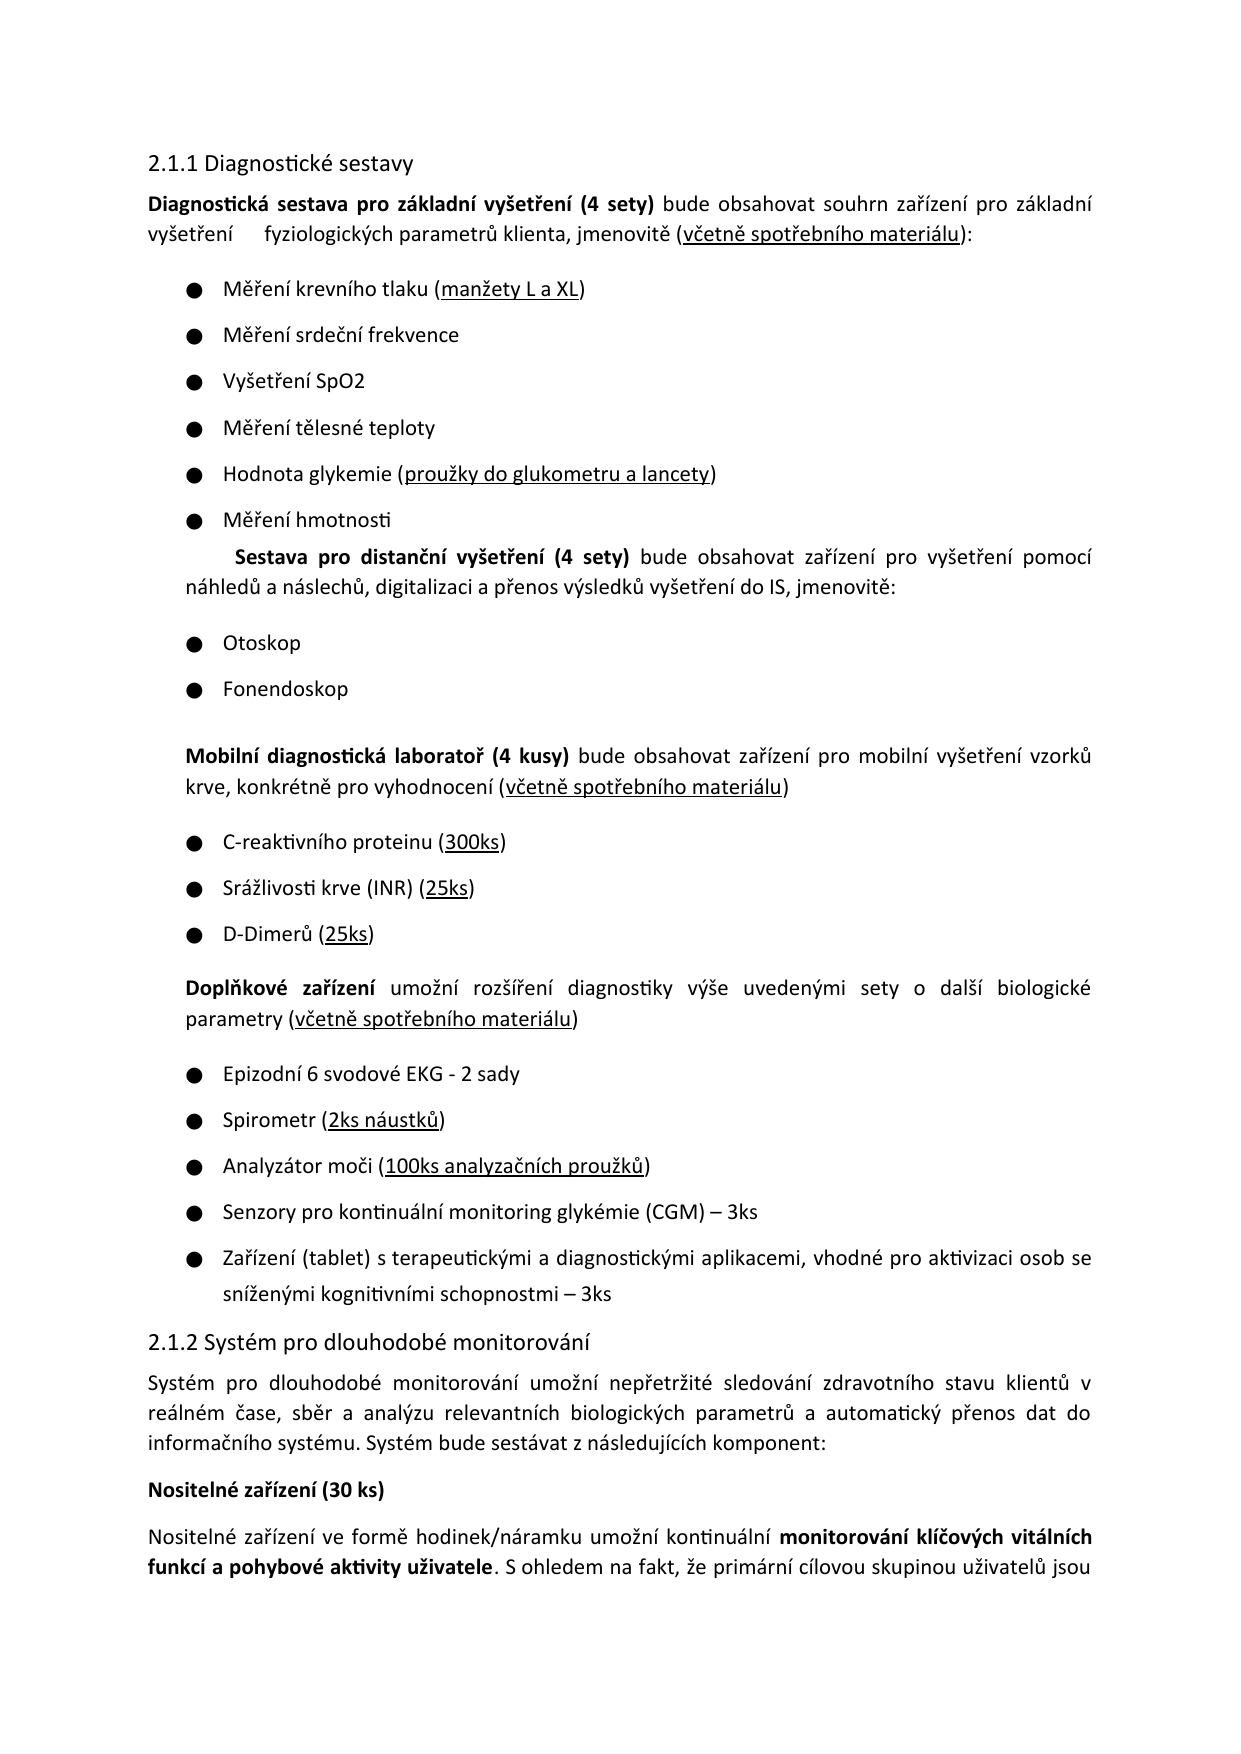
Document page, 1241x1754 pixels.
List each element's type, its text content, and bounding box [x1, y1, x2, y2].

text Sestava pro distanční vyšetření (4 sety) bude obsahovat zařízení pro vyšetření pomocí náhledů a náslechů, digitalizaci a přenos výsledků vyšetření do IS, jmenovitě: [185, 542, 1093, 600]
text Systém pro dlouhodobé monitorování umožní nepřetržité sledování zdravotního stavu klientů v reálném čase, sběr a analýzu relevantních biologických parametrů a automatický přenos dat do informačního systému. Systém bude sestávat z následujících komponent: [148, 1368, 1093, 1456]
list Měření tělesné teploty [185, 404, 1093, 447]
subtitle 2.1.1 Diagnostické sestavy [148, 148, 1093, 178]
list Senzory pro kontinuální monitoring glykémie (CGM) – 3ks [185, 1189, 1093, 1231]
list Spirometr (2ks náustků) [185, 1097, 1093, 1139]
list Fonendoskop [185, 665, 1093, 708]
list Epizodní 6 svodové EKG - 2 sady [185, 1051, 1093, 1093]
subtitle 2.1.2 Systém pro dlouhodobé monitorování [148, 1326, 1093, 1357]
text Nositelné zařízení (30 ks) [148, 1475, 1093, 1503]
list Měření srdeční frekvence [185, 312, 1093, 355]
text Diagnostická sestava pro základní vyšetření (4 sety) bude obsahovat souhrn zařízení pro základní vyšetření parametrů klienta, jmenovitě (včetně spotřebního materiálu): [148, 189, 1093, 247]
text Mobilní diagnostická laboratoř (4 kusy) bude obsahovat zařízení pro mobilní vyšetření vzorků krve, konkrétně pro vyhodnocení (včetně spotřebního materiálu) [185, 742, 1093, 800]
list D-Dimerů (25ks) [185, 911, 1093, 953]
list Otoskop [185, 619, 1093, 662]
list C-reaktivního proteinu (300ks) [185, 819, 1093, 861]
text Doplňkové zařízení umožní rozšíření diagnostiky výše uvedenými sety o další biologické parametry (včetně spotřebního materiálu) [185, 973, 1093, 1032]
list Hodnota glykemie (proužky do glukometru a lancety) [185, 450, 1093, 493]
list Analyzátor moči (100ks analyzačních proužků) [185, 1143, 1093, 1185]
list Měření krevního tlaku (manžety L a XL) [185, 266, 1093, 309]
list Měření hmotnosti [185, 496, 1093, 539]
list Srážlivosti krve (INR) (25ks) [185, 865, 1093, 907]
list Vyšetření SpO2 [185, 358, 1093, 401]
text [148, 1522, 1093, 1580]
list Zařízení (tablet) s terapeutickými a diagnostickými aplikacemi, vhodné pro aktivizaci osob se sníženými kognitivními schopnostmi – 3ks [185, 1235, 1093, 1308]
